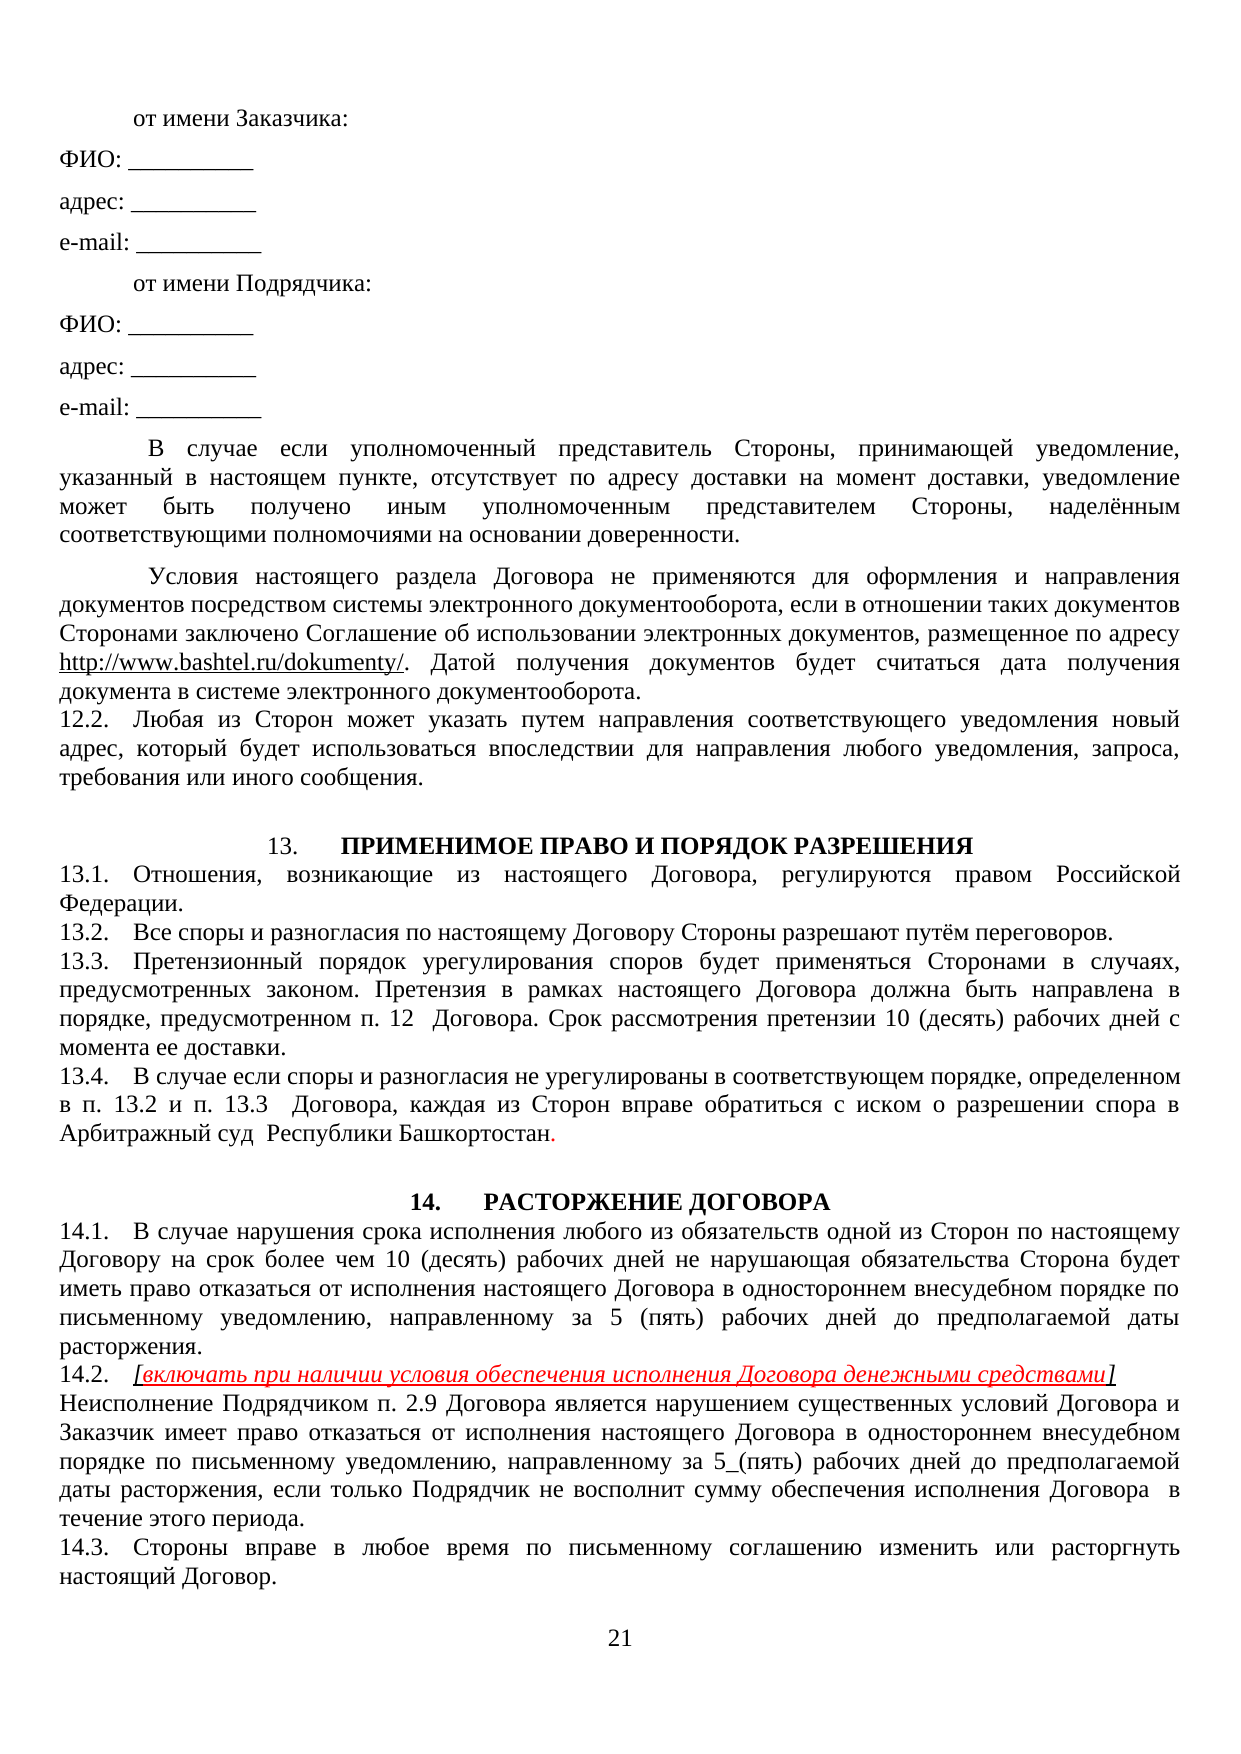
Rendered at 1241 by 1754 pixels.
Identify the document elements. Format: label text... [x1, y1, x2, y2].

list Любая из Сторон может указать путем направления соответствующего уведомления новый адрес, который будет использоваться впоследствии для направления любого уведомления, запроса, требования или иного сообщения. [59, 704, 1181, 791]
text адрес: __________ [59, 186, 1181, 214]
text В случае если уполномоченный представитель Стороны, принимающей уведомление, указанный в настоящем пункте, отсутствует по адресу доставки на момент доставки, уведомление может быть получено иным уполномоченным представителем Стороны, наделённым соответствующими полномочиями на основании доверенности. [59, 433, 1181, 548]
list ПРИМЕНИМОЕ ПРАВО И ПОРЯДОК РАЗРЕШЕНИЯ [59, 831, 1181, 859]
list Все споры и разногласия по настоящему Договору Стороны разрешают путём переговоров. [59, 917, 1181, 946]
text e-mail: __________ [59, 227, 1181, 256]
list Претензионный порядок урегулирования споров будет применяться Сторонами в случаях, предусмотренных законом. Претензия в рамках настоящего Договора должна быть направлена в порядке, предусмотренном п. 12 Договора. Срок рассмотрения претензии 10 (десять) рабочих дней с момента ее доставки. [59, 946, 1181, 1061]
list Отношения, возникающие из настоящего Договора, регулируются правом Российской Федерации. [59, 859, 1181, 917]
list Стороны вправе в любое время по письменному соглашению изменить или расторгнуть настоящий Договор. [59, 1532, 1181, 1589]
list Неисполнение Подрядчиком п. 2.9 Договора является нарушением существенных условий Договора и Заказчик имеет право отказаться от исполнения настоящего Договора в одностороннем внесудебном порядке по письменному уведомлению, направленному за 5_(пять) рабочих дней до предполагаемой даты расторжения, если только Подрядчик не восполнит сумму обеспечения исполнения Договора в течение этого периода. [59, 1388, 1181, 1532]
list [включать при наличии условия обеспечения исполнения Договора денежными средствами] [59, 1359, 1181, 1388]
text ФИО: __________ [59, 309, 1181, 338]
list В случае нарушения срока исполнения любого из обязательств одной из Сторон по настоящему Договору на срок более чем 10 (десять) рабочих дней не нарушающая обязательства Сторона будет иметь право отказаться от исполнения настоящего Договора в одностороннем внесудебном порядке по письменному уведомлению, направленному за 5 (пять) рабочих дней до предполагаемой даты расторжения. [59, 1216, 1181, 1359]
text ФИО: __________ [59, 144, 1181, 173]
text Условия настоящего раздела Договора не применяются для оформления и направления документов посредством системы электронного документооборота, если в отношении таких документов Сторонами заключено Соглашение об использовании электронных документов, размещенное по адресу http://www.bashtel.ru/dokumenty/. Датой получения документов будет считаться дата получения документа в системе электронного документооборота. [59, 561, 1181, 704]
text от имени Подрядчика: [59, 268, 1181, 297]
list В случае если споры и разногласия не урегулированы в соответствующем порядке, определенном в п. 13.2 и п. 13.3 Договора, каждая из Сторон вправе обратиться с иском о разрешении спора в Арбитражный суд Республики Башкортостан. [59, 1061, 1181, 1147]
text от имени Заказчика: [59, 103, 1181, 132]
text e-mail: __________ [59, 392, 1181, 421]
text адрес: __________ [59, 351, 1181, 379]
list РАСТОРЖЕНИЕ ДОГОВОРА [59, 1187, 1181, 1216]
